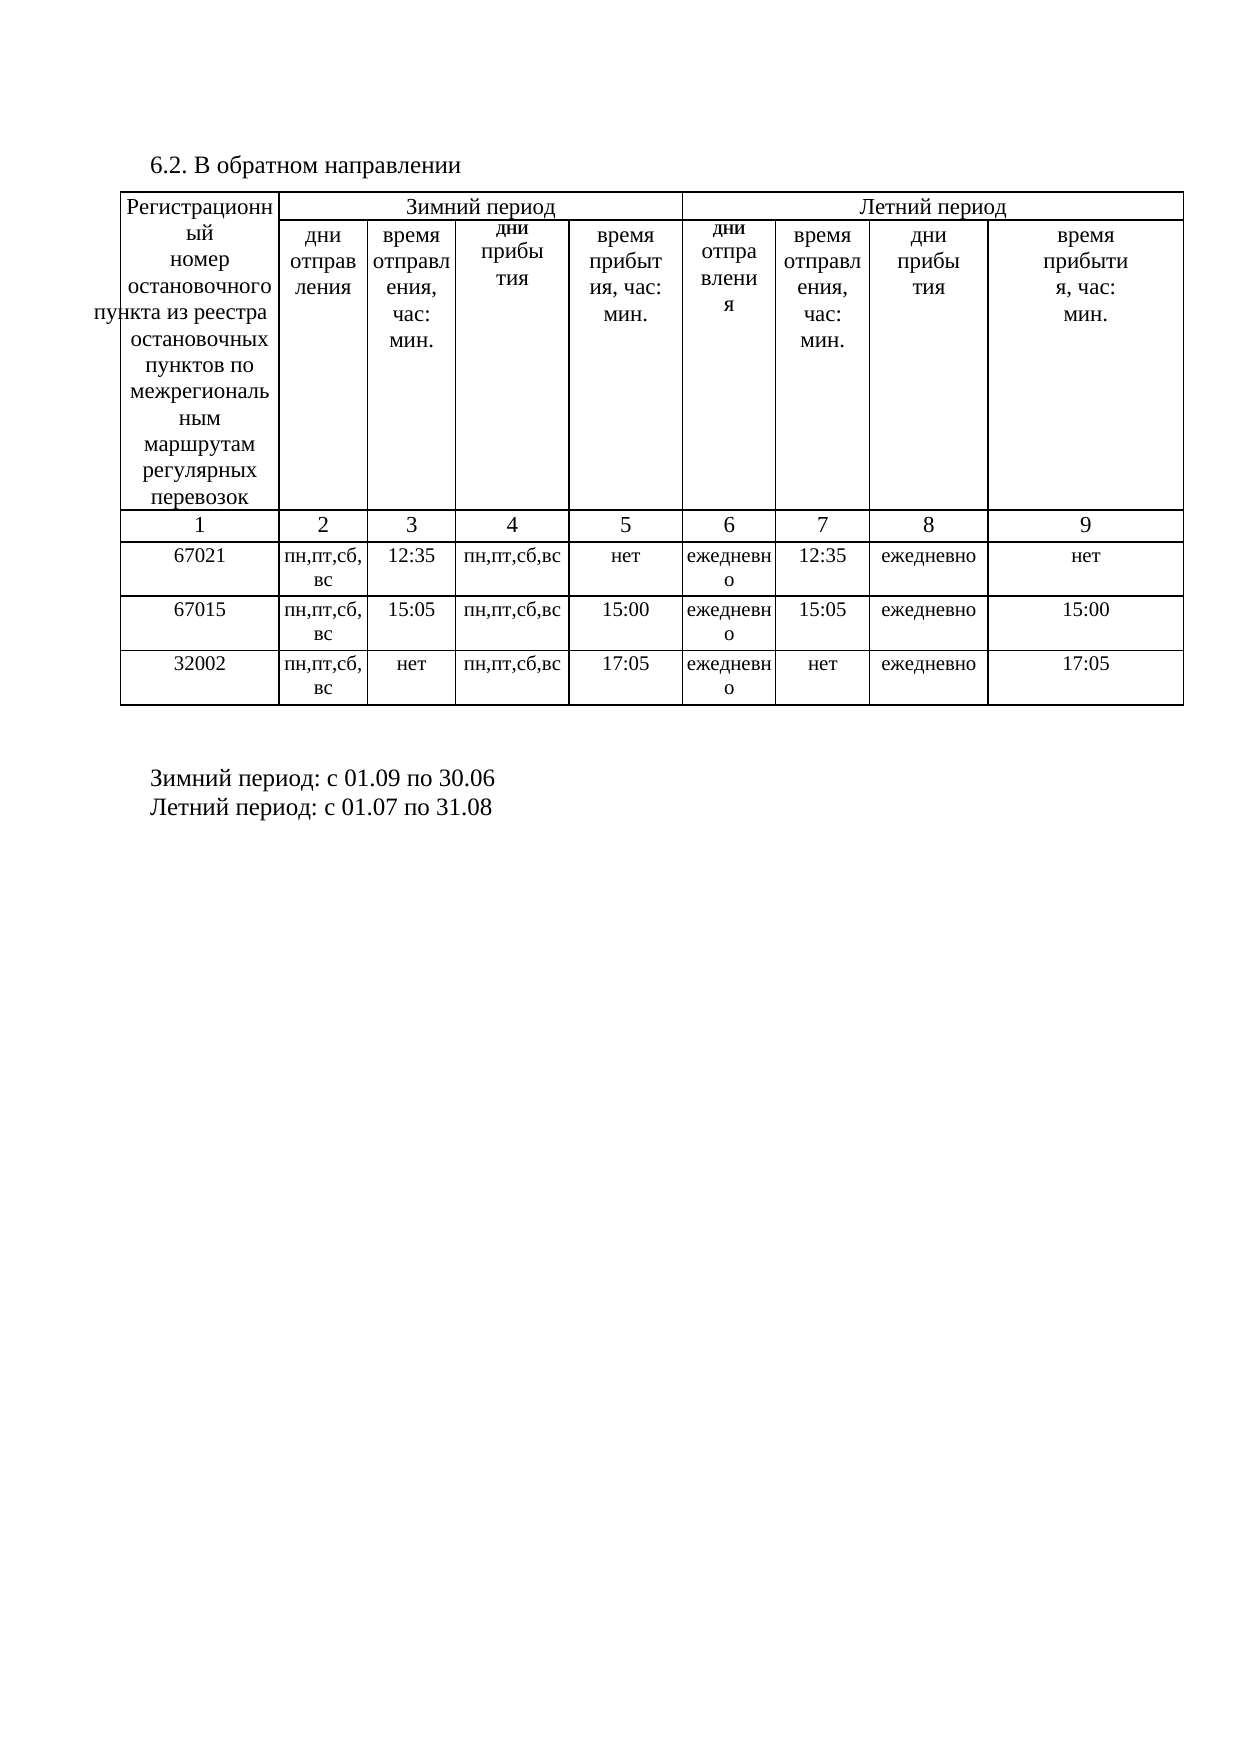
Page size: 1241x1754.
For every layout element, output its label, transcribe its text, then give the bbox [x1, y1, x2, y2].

table_cell ежедневно [683, 597, 775, 650]
table_cell ДНИ отпра влени я [683, 221, 775, 509]
table_cell дни прибы тия [870, 221, 987, 509]
table_cell пн,пт,сб,вс [456, 597, 568, 650]
table_header Зимний период [280, 193, 682, 219]
table_cell ежедневно [683, 543, 775, 595]
table_cell 6 [683, 511, 775, 541]
text Летний период: с 01.07 по 31.08 [150, 792, 1090, 821]
table_cell нет [989, 543, 1183, 595]
table_cell пн,пт,сб,вс [456, 543, 568, 595]
text 6.2. В обратном направлении [150, 150, 1090, 179]
table_header Летний период [683, 193, 1183, 219]
table_cell ежедневно [870, 543, 987, 595]
table_cell 15:05 [368, 597, 455, 650]
table_cell пн,пт,сб,вс [456, 651, 568, 704]
table_cell время прибыти я, час: мин. [989, 221, 1183, 509]
table_cell ежедневно [683, 651, 775, 704]
table_cell 32002 [121, 651, 278, 704]
table_cell ДНИ прибы тия [456, 221, 568, 509]
table_cell 15:00 [570, 597, 682, 650]
table_cell 15:05 [776, 597, 869, 650]
table_cell 5 [570, 511, 682, 541]
table_cell пн,пт,сб,вс [280, 543, 367, 595]
table_cell время отправл ения, час: мин. [368, 221, 455, 509]
table_cell дни отправ ления [280, 221, 367, 509]
table_cell ежедневно [870, 597, 987, 650]
table_cell нет [368, 651, 455, 704]
table_cell 15:00 [989, 597, 1183, 650]
text Зимний период: с 01.09 по 30.06 [150, 763, 1090, 792]
table_cell 17:05 [989, 651, 1183, 704]
table_cell ежедневно [870, 651, 987, 704]
table_cell 8 [870, 511, 987, 541]
table_cell 3 [368, 511, 455, 541]
table_header Регистрационный номер остановочного пункта из реестра остановочных пунктов по межрегиональным маршрутам регулярных перевозок [121, 193, 278, 509]
table_cell 67015 [121, 597, 278, 650]
table_cell 67021 [121, 543, 278, 595]
table_cell время отправл ения, час: мин. [776, 221, 869, 509]
table_cell 4 [456, 511, 568, 541]
table_cell 2 [280, 511, 367, 541]
table_cell пн,пт,сб,вс [280, 597, 367, 650]
table_cell пн,пт,сб,вс [280, 651, 367, 704]
table_cell 12:35 [368, 543, 455, 595]
table_cell 12:35 [776, 543, 869, 595]
table_cell 1 [121, 511, 278, 541]
table_cell нет [776, 651, 869, 704]
table_cell нет [570, 543, 682, 595]
table_cell 17:05 [570, 651, 682, 704]
table_cell 9 [989, 511, 1183, 541]
table_cell время прибыт ия, час: мин. [570, 221, 682, 509]
table_cell 7 [776, 511, 869, 541]
